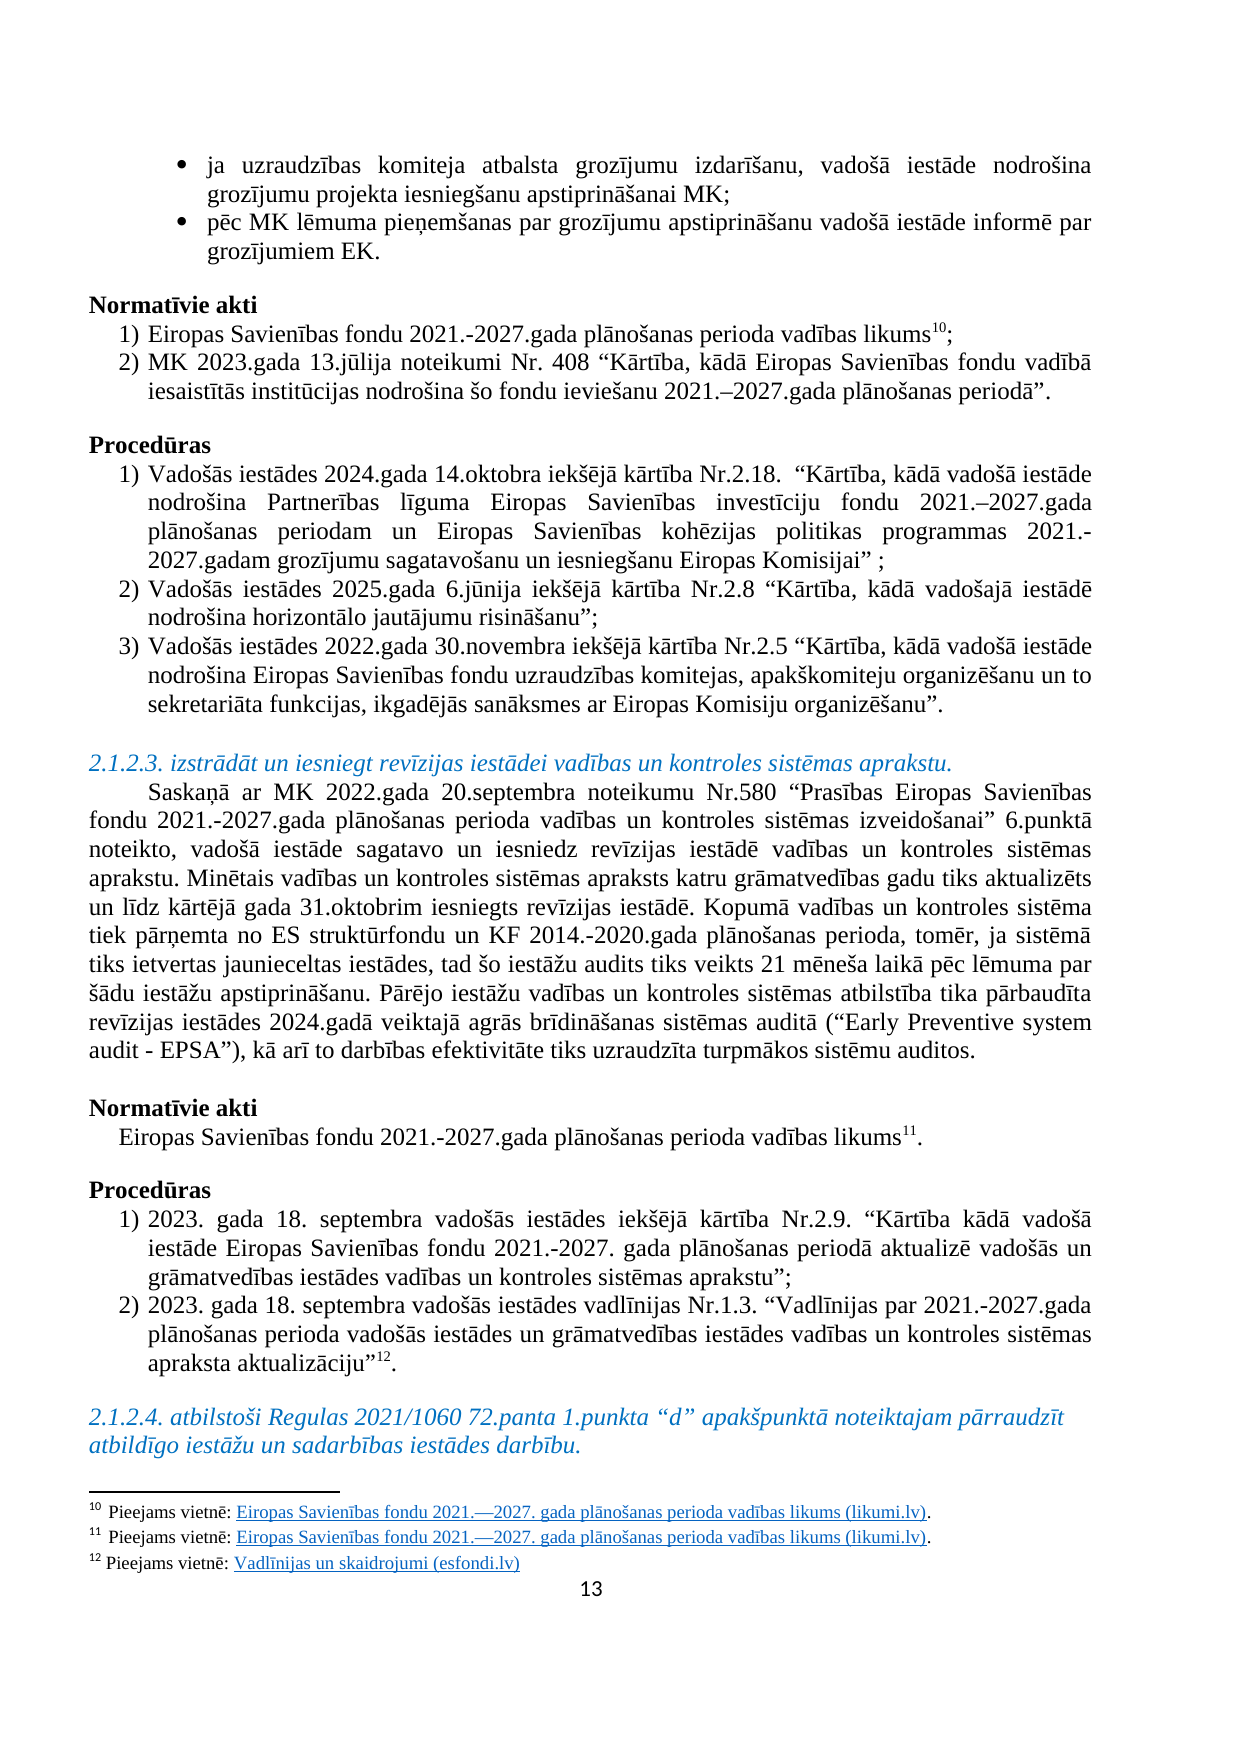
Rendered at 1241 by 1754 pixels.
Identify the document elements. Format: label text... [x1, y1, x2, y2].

text 2.1.2.4. atbilstoši Regulas 2021/1060 72.panta 1.punkta “d” apakšpunktā noteiktajam pārraudzīt atbildīgo iestāžu un sadarbības iestādes darbību. [89, 1402, 1093, 1459]
list 2023. gada 18. septembra vadošās iestādes iekšējā kārtība Nr.2.9. “Kārtība kādā vadošā iestāde Eiropas Savienības fondu 2021.-2027. gada plānošanas periodā aktualizē vadošās un grāmatvedības iestādes vadības un kontroles sistēmas aprakstu”; [118, 1204, 1093, 1291]
list MK 2023.gada 13.jūlija noteikumi Nr. 408 “Kārtība, kādā Eiropas Savienības fondu vadībā iesaistītās institūcijas nodrošina šo fondu ieviešanu 2021.–2027.gada plānošanas periodā”. [118, 347, 1093, 405]
text Normatīvie akti [89, 290, 1093, 319]
list Vadošās iestādes 2022.gada 30.novembra iekšējā kārtība Nr.2.5 “Kārtība, kādā vadošā iestāde nodrošina Eiropas Savienības fondu uzraudzības komitejas, apakškomiteju organizēšanu un to sekretariāta funkcijas, ikgadējās sanāksmes ar Eiropas Komisiju organizēšanu”. [118, 631, 1093, 717]
text Procedūras [89, 1176, 1093, 1204]
text Normatīvie akti [89, 1093, 1093, 1122]
list pēc MK lēmuma pieņemšanas par grozījumu apstiprināšanu vadošā iestāde informē par grozījumiem EK. [177, 207, 1093, 265]
text Eiropas Savienības fondu 2021.-2027.gada plānošanas perioda vadības likums. [89, 1122, 1093, 1151]
text 2.1.2.3. izstrādāt un iesniegt revīzijas iestādei vadības un kontroles sistēmas aprakstu. [89, 748, 1093, 777]
list Eiropas Savienības fondu 2021.-2027.gada plānošanas perioda vadības likums; [118, 319, 1093, 347]
list 2023. gada 18. septembra vadošās iestādes vadlīnijas Nr.1.3. “Vadlīnijas par 2021.-2027.gada plānošanas perioda vadošās iestādes un grāmatvedības iestādes vadības un kontroles sistēmas apraksta aktualizāciju”. [118, 1291, 1093, 1377]
list Vadošās iestādes 2024.gada 14.oktobra iekšējā kārtība Nr.2.18. “Kārtība, kādā vadošā iestāde nodrošina Partnerības līguma Eiropas Savienības investīciju fondu 2021.–2027.gada plānošanas periodam un Eiropas Savienības kohēzijas politikas programmas 2021.-2027.gadam grozījumu sagatavošanu un iesniegšanu Eiropas Komisijai” ; [118, 459, 1093, 574]
text Procedūras [89, 430, 1093, 459]
list ja uzraudzības komiteja atbalsta grozījumu izdarīšanu, vadošā iestāde nodrošina grozījumu projekta iesniegšanu apstiprināšanai MK; [177, 150, 1093, 207]
text Saskaņā ar MK 2022.gada 20.septembra noteikumu Nr.580 “Prasības Eiropas Savienības fondu 2021.-2027.gada plānošanas perioda vadības un kontroles sistēmas izveidošanai” 6.punktā noteikto, vadošā iestāde sagatavo un iesniedz revīzijas iestādē vadības un kontroles sistēmas aprakstu. Minētais vadības un kontroles sistēmas apraksts katru grāmatvedības gadu tiks aktualizēts un līdz kārtējā gada 31.oktobrim iesniegts revīzijas iestādē. Kopumā vadības un kontroles sistēma tiek pārņemta no ES struktūrfondu un KF 2014.-2020.gada plānošanas perioda, tomēr, ja sistēmā tiks ietvertas jaunieceltas iestādes, tad šo iestāžu audits tiks veikts 21 mēneša laikā pēc lēmuma par šādu iestāžu apstiprināšanu. Pārējo iestāžu vadības un kontroles sistēmas atbilstība tika pārbaudīta revīzijas iestādes 2024.gadā veiktajā agrās brīdināšanas sistēmas auditā (“Early Preventive system audit - EPSA”), kā arī to darbības efektivitāte tiks uzraudzīta turpmākos sistēmu auditos. [89, 777, 1093, 1064]
list Vadošās iestādes 2025.gada 6.jūnija iekšējā kārtība Nr.2.8 “Kārtība, kādā vadošajā iestādē nodrošina horizontālo jautājumu risināšanu”; [118, 574, 1093, 631]
